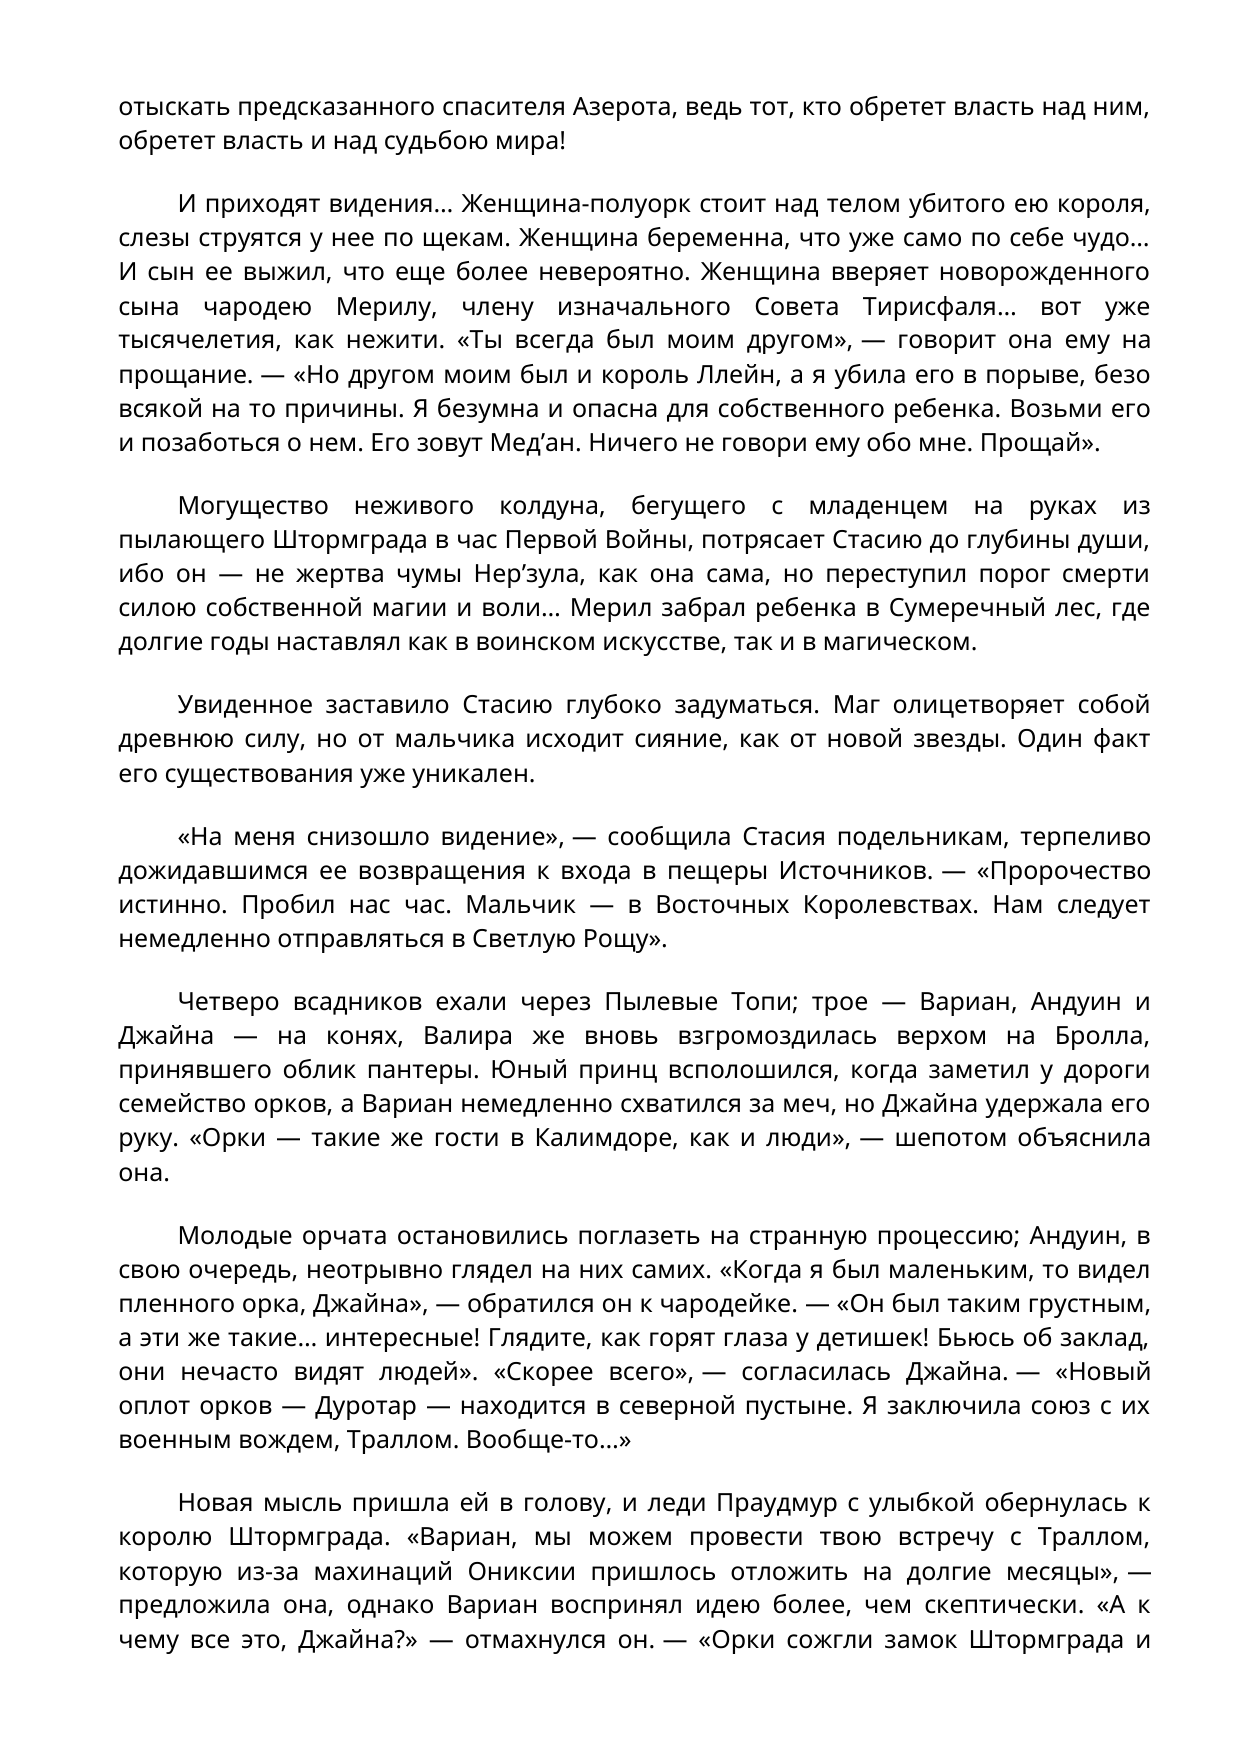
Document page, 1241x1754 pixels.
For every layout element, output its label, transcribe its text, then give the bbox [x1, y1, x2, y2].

text И приходят видения… Женщина-полуорк стоит над телом убитого ею короля, слезы струятся у нее по щекам. Женщина беременна, что уже само по себе чудо… И сын ее выжил, что еще более невероятно. Женщина вверяет новорожденного сына чародею Мерилу, члену изначального Совета Тирисфаля… вот уже тысячелетия, как нежити. «Ты всегда был моим другом», — говорит она ему на прощание. — «Но другом моим был и король Ллейн, а я убила его в порыве, безо всякой на то причины. Я безумна и опасна для собственного ребенка. Возьми его и позаботься о нем. Его зовут Мед’ан. Ничего не говори ему обо мне. Прощай». [118, 186, 1152, 458]
text Четверо всадников ехали через Пылевые Топи; трое — Вариан, Андуин и Джайна — на конях, Валира же вновь взгромоздилась верхом на Бролла, принявшего облик пантеры. Юный принц всполошился, когда заметил у дороги семейство орков, а Вариан немедленно схватился за меч, но Джайна удержала его руку. «Орки — такие же гости в Калимдоре, как и люди», — шепотом объяснила она. [118, 984, 1152, 1188]
text Увиденное заставило Стасию глубоко задуматься. Маг олицетворяет собой древнюю силу, но от мальчика исходит сияние, как от новой звезды. Один факт его существования уже уникален. [118, 687, 1152, 789]
text Могущество неживого колдуна, бегущего с младенцем на руках из пылающего Штормграда в час Первой Войны, потрясает Стасию до глубины души, ибо он — не жертва чумы Нер’зула, как она сама, но переступил порог смерти силою собственной магии и воли… Мерил забрал ребенка в Сумеречный лес, где долгие годы наставлял как в воинском искусстве, так и в магическом. [118, 488, 1152, 658]
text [118, 89, 1152, 157]
text «На меня снизошло видение», — сообщила Стасия подельникам, терпеливо дожидавшимся ее возвращения к входа в пещеры Источников. — «Пророчество истинно. Пробил нас час. Мальчик — в Восточных Королевствах. Нам следует немедленно отправляться в Светлую Рощу». [118, 818, 1152, 955]
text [118, 1485, 1152, 1655]
text Молодые орчата остановились поглазеть на странную процессию; Андуин, в свою очередь, неотрывно глядел на них самих. «Когда я был маленьким, то видел пленного орка, Джайна», — обратился он к чародейке. — «Он был таким грустным, а эти же такие… интересные! Глядите, как горят глаза у детишек! Бьюсь об заклад, они нечасто видят людей». «Скорее всего», — согласилась Джайна. — «Новый оплот орков — Дуротар — находится в северной пустыне. Я заключила союз с их военным вождем, Траллом. Вообще-то…» [118, 1217, 1152, 1456]
